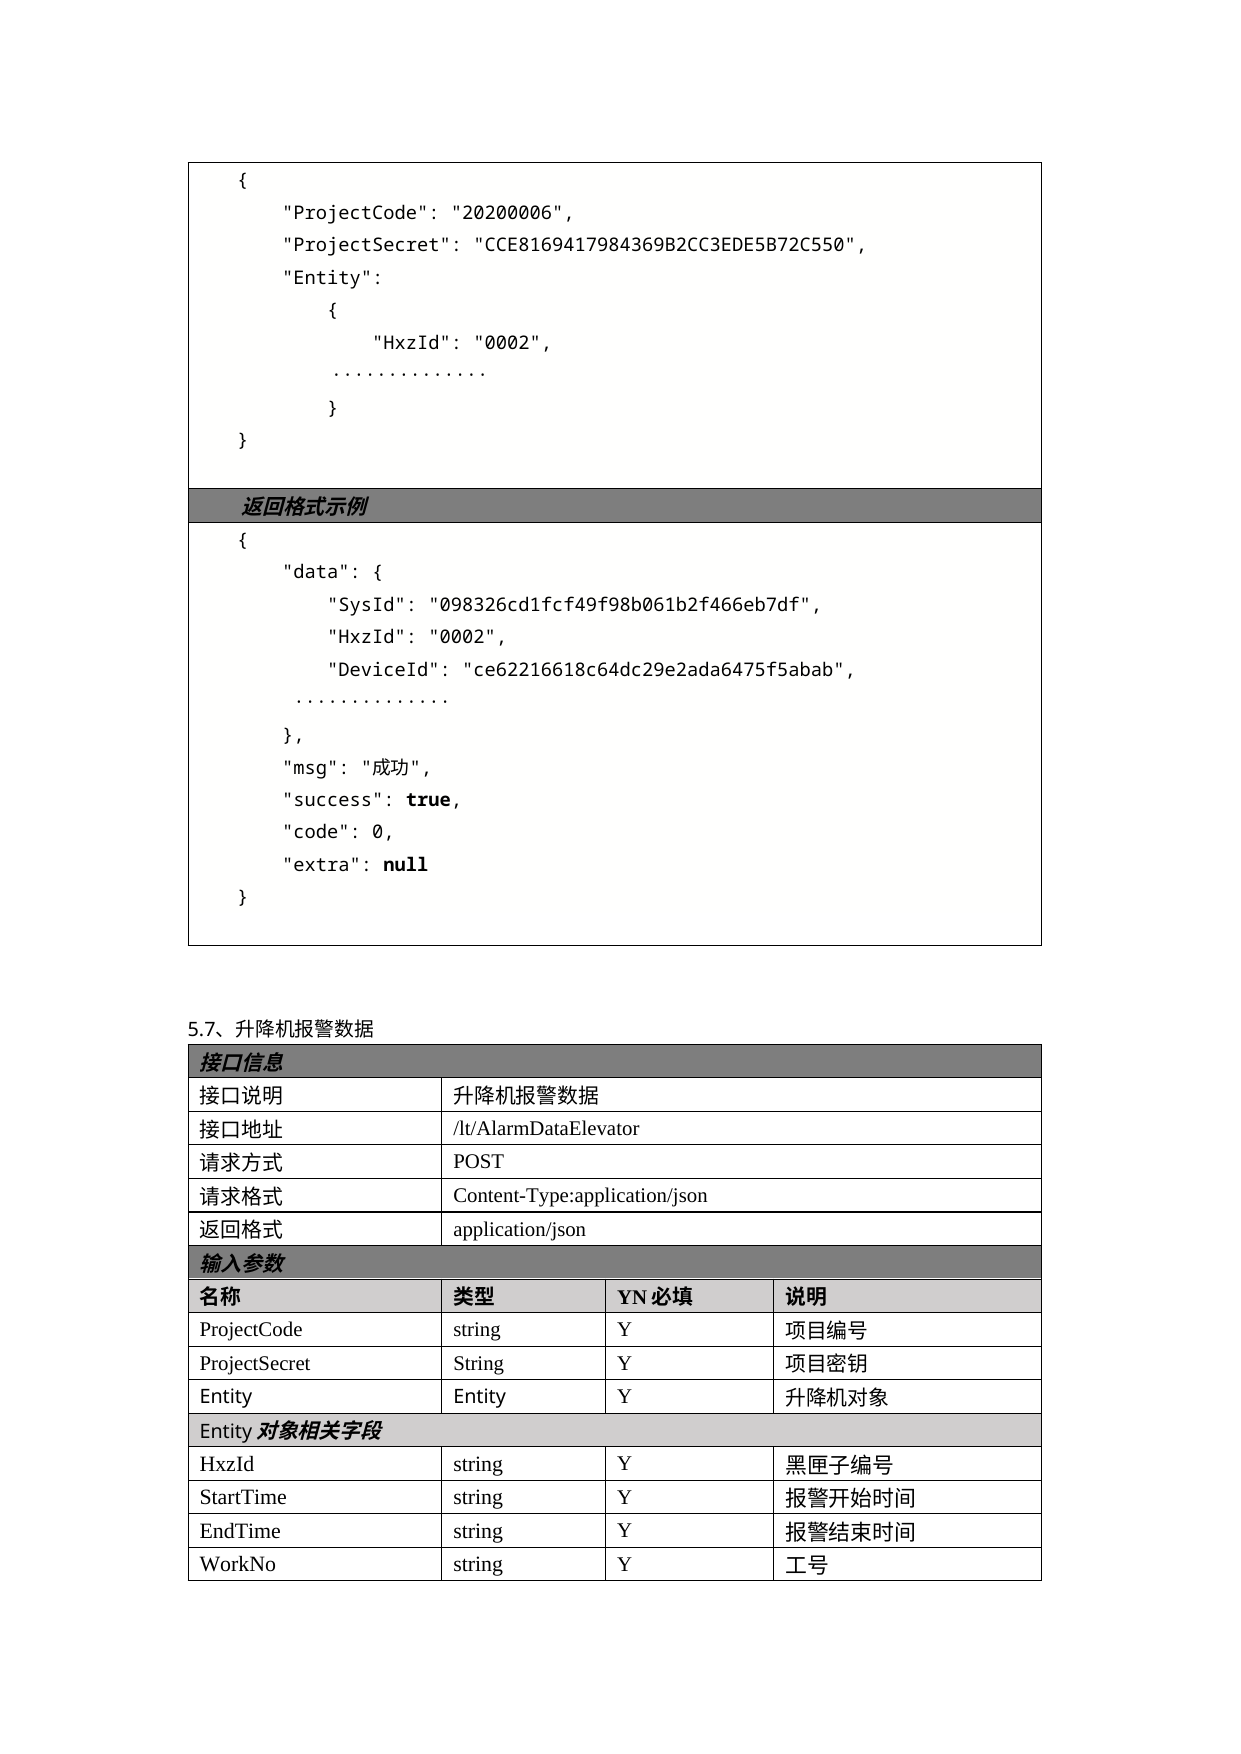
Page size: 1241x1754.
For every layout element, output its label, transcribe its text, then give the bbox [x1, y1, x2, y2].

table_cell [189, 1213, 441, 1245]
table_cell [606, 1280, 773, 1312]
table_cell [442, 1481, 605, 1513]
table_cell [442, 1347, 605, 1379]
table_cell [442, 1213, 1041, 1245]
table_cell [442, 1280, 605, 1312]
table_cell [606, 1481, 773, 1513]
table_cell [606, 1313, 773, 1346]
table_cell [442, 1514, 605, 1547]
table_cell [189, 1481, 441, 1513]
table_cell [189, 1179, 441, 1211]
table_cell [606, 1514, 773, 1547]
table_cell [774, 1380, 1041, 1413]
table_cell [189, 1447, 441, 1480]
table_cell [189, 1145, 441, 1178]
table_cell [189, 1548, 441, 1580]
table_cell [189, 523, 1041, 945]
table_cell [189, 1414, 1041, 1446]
text 5.7、升降机报警数据 [187, 1011, 1053, 1044]
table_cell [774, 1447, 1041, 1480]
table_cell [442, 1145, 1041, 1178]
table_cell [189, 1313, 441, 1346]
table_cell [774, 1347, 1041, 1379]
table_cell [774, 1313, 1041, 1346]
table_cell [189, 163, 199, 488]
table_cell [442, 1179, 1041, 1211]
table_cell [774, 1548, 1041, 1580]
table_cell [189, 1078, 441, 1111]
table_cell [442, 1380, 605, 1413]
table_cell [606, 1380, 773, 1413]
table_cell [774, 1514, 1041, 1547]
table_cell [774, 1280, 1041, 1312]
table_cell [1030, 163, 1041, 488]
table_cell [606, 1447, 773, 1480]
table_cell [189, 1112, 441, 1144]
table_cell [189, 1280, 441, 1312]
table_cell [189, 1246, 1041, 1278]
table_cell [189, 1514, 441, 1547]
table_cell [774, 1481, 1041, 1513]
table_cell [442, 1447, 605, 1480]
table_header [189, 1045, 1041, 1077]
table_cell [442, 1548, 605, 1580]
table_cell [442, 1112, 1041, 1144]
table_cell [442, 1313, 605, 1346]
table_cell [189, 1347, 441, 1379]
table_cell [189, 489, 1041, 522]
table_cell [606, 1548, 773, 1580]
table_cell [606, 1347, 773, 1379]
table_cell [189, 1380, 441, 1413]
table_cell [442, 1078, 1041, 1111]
